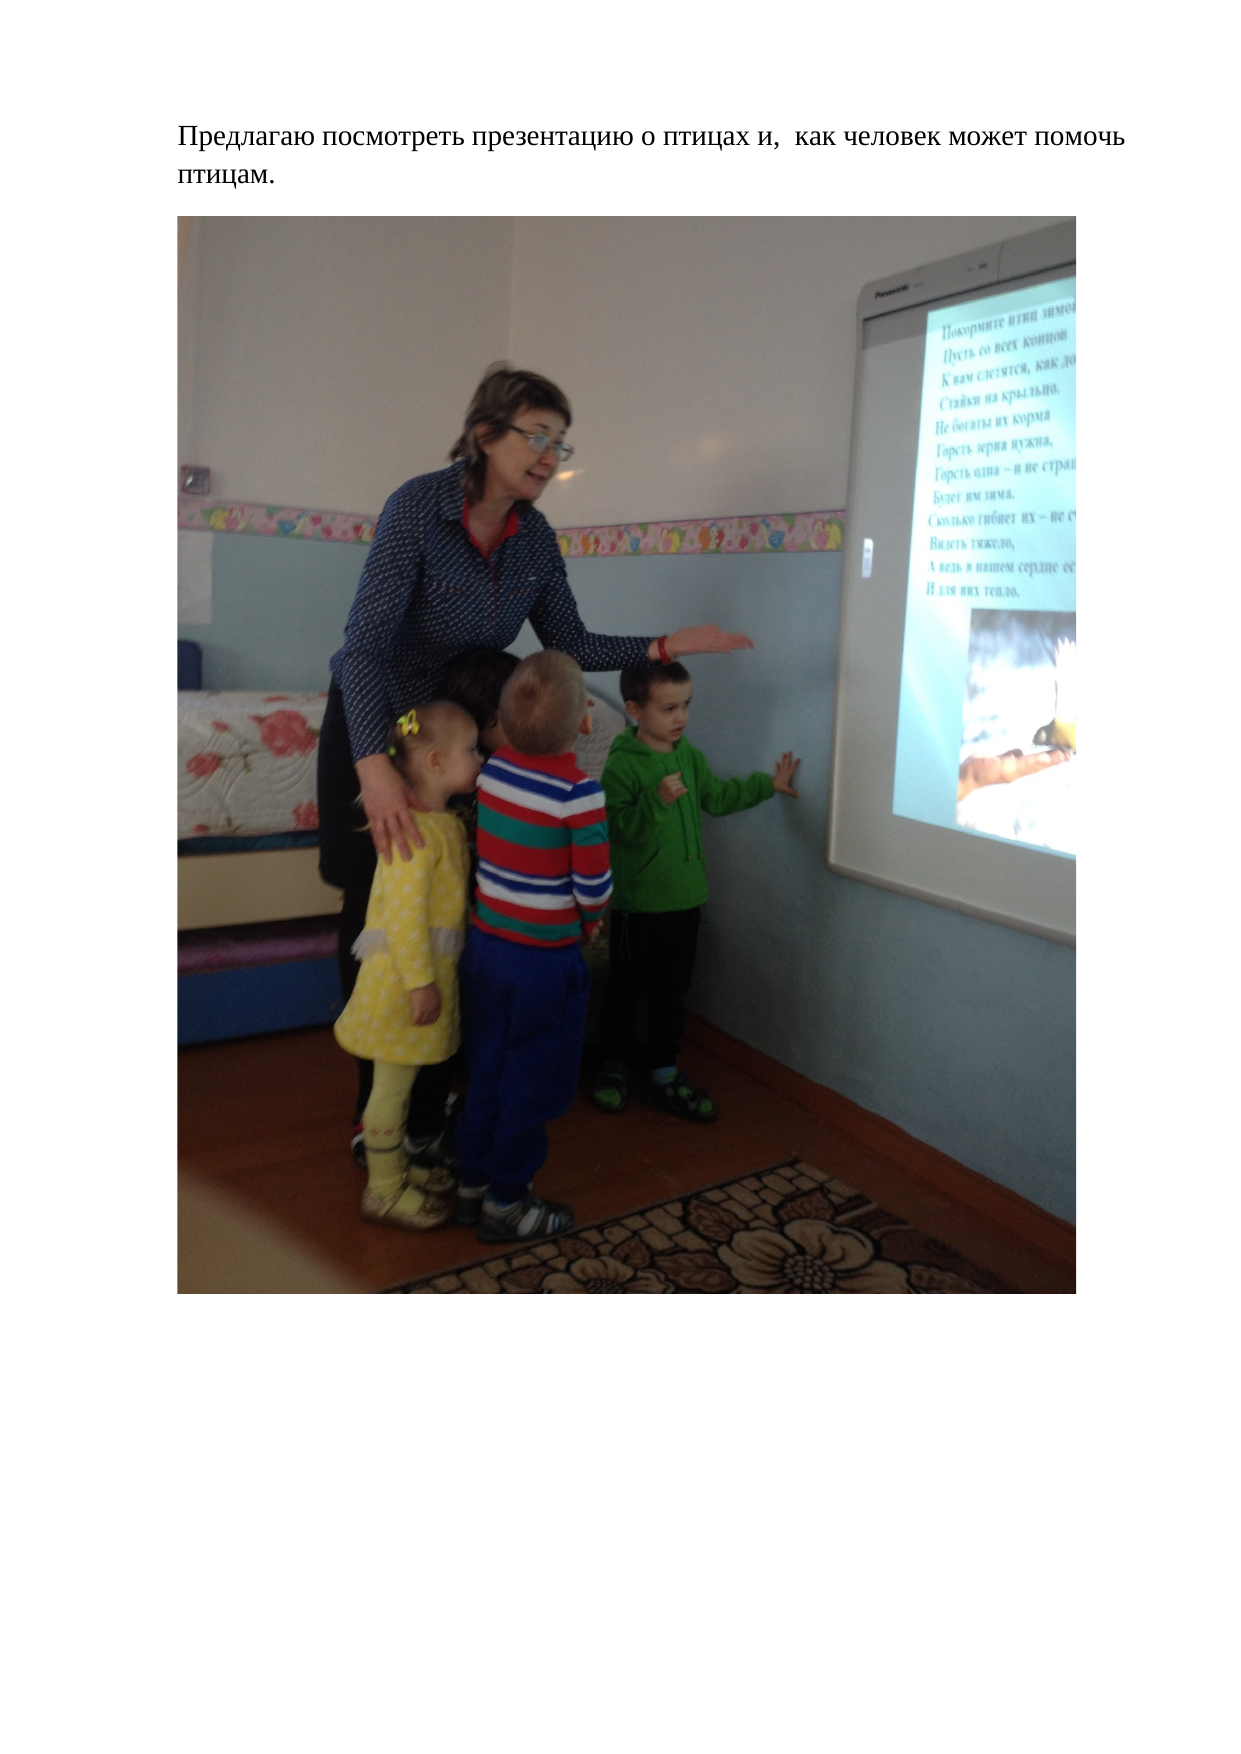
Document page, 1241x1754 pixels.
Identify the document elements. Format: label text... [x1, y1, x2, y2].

picture [177, 216, 1077, 1294]
text Предлагаю посмотреть презентацию о птицах и, как человек может помочь птицам. [177, 118, 1152, 190]
